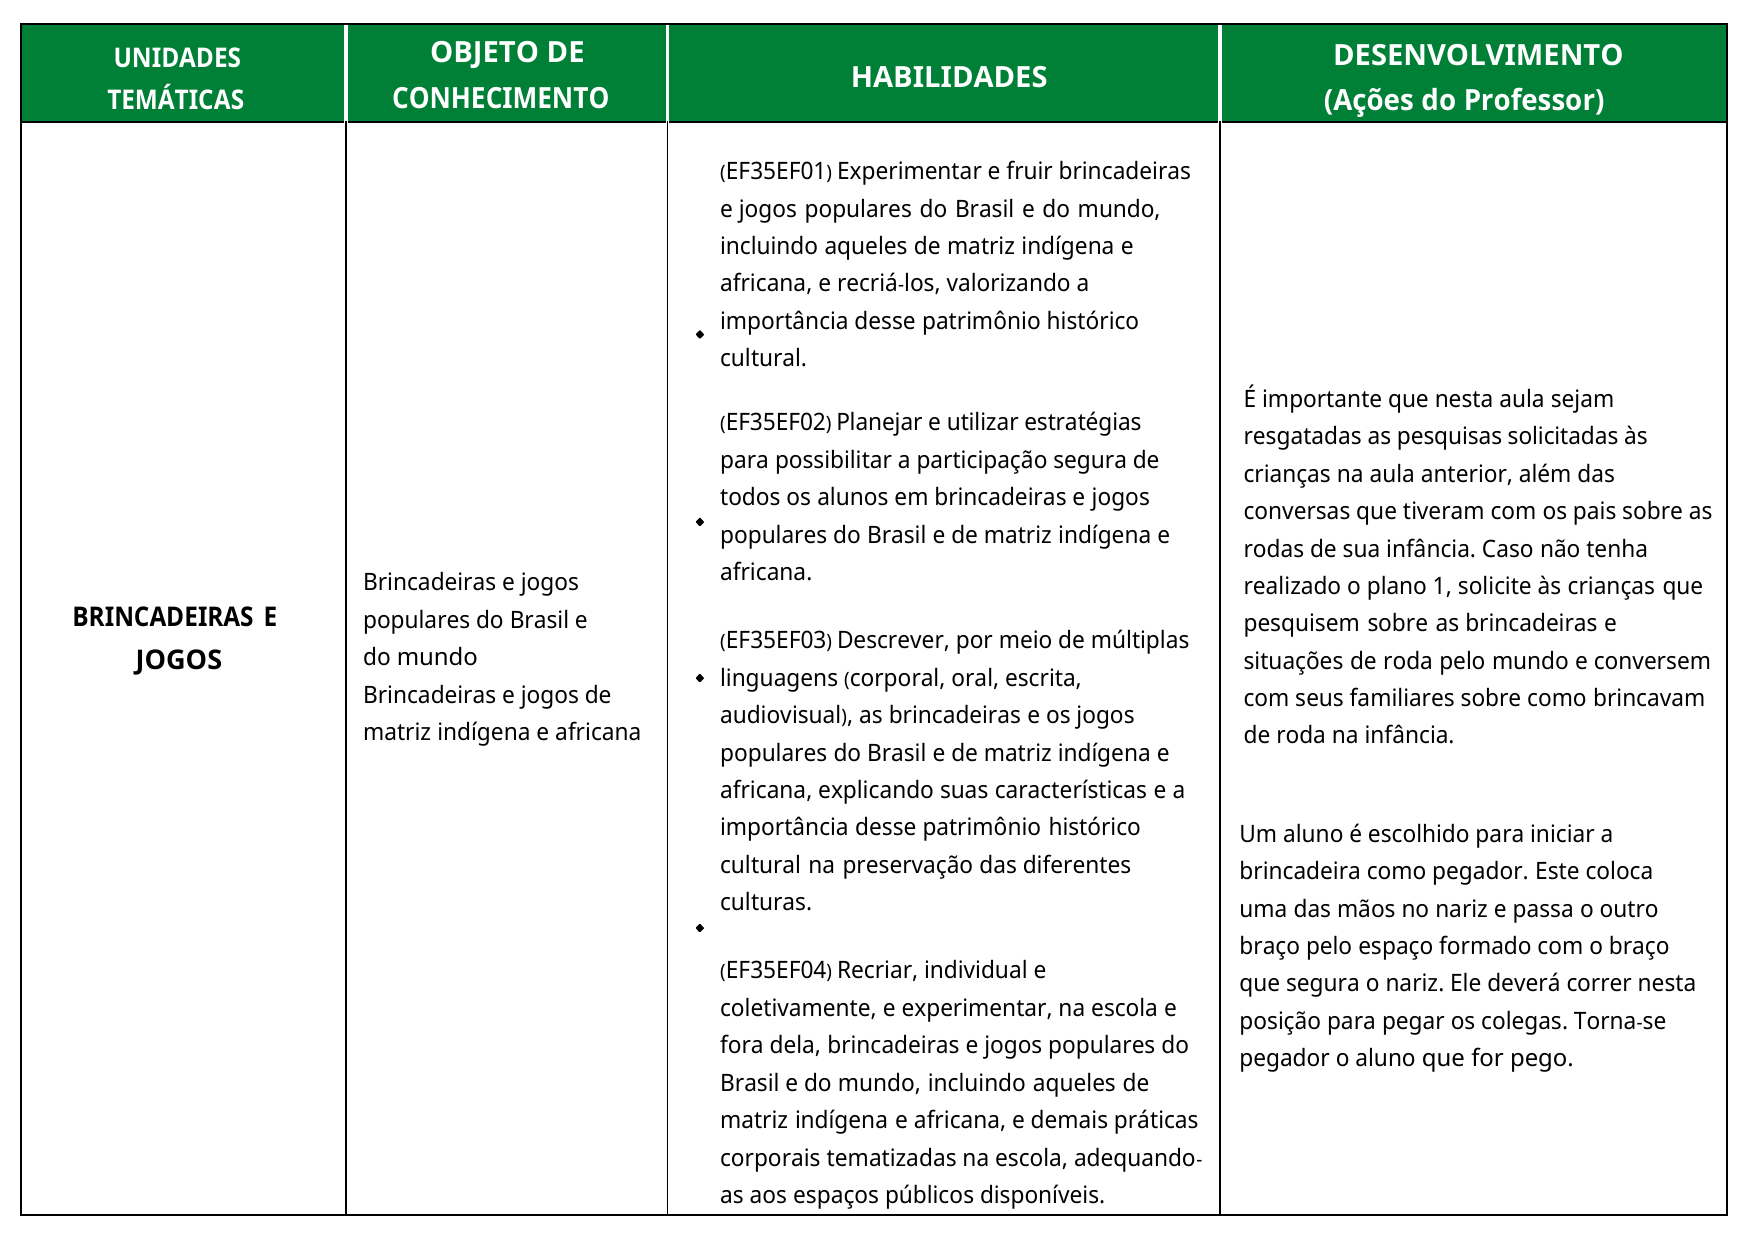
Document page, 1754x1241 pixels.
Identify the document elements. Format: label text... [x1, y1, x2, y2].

table_cell (EF35EF02) Planejar e utilizar estratégias para possibilitar a participação segura de todos os alunos em brincadeiras e jogos populares do Brasil e de matriz indígena e africana. (EF35EF03) Descrever, por meio de múltiplas linguagens (corporal, oral, escrita, audiovisual), as brincadeiras e os jogos populares do Brasil e de matriz indígena e africana, explicando suas características e a importância desse patrimônio histórico cultural na preservação das diferentes culturas. (EF35EF04) Recriar, individual e coletivamente, e experimentar, na escola e fora dela, brincadeiras e jogos populares do Brasil e do mundo, incluindo aqueles de matriz indígena e africana, e demais práticas corporais tematizadas na escola, adequando-as aos espaços públicos disponíveis. [668, 378, 1219, 1214]
table_cell BRINCADEIRAS E JOGOS [22, 378, 345, 1214]
table_cell HABILIDADES [669, 25, 1218, 121]
table_cell [22, 123, 345, 377]
table_cell OBJETO DE CONHECIMENTO [348, 25, 666, 121]
table_cell [1221, 123, 1726, 377]
table_cell [347, 123, 667, 377]
table_cell (EF35EF01) Experimentar e fruir brincadeiras e jogos populares do Brasil e do mundo, incluindo aqueles de matriz indígena e africana, e recriá-los, valorizando a importância desse patrimônio histórico cultural. [668, 123, 1219, 377]
table_cell Brincadeiras e jogos populares do Brasil e do mundo Brincadeiras e jogos de matriz indígena e africana [347, 378, 667, 1214]
table_cell DESENVOLVIMENTO (Ações do Professor) [1222, 25, 1726, 121]
table_cell UNIDADES TEMÁTICAS [22, 25, 344, 121]
table_cell É importante que nesta aula sejam resgatadas as pesquisas solicitadas às crianças na aula anterior, além das conversas que tiveram com os pais sobre as rodas de sua infância. Caso não tenha realizado o plano 1, solicite às crianças que pesquisem sobre as brincadeiras e situações de roda pelo mundo e conversem com seus familiares sobre como brincavam de roda na infância. Um aluno é escolhido para iniciar a brincadeira como pegador. Este coloca uma das mãos no nariz e passa o outro braço pelo espaço formado com o braço que segura o nariz. Ele deverá correr nesta posição para pegar os colegas. Torna-se pegador o aluno que for pego. [1221, 378, 1726, 1214]
